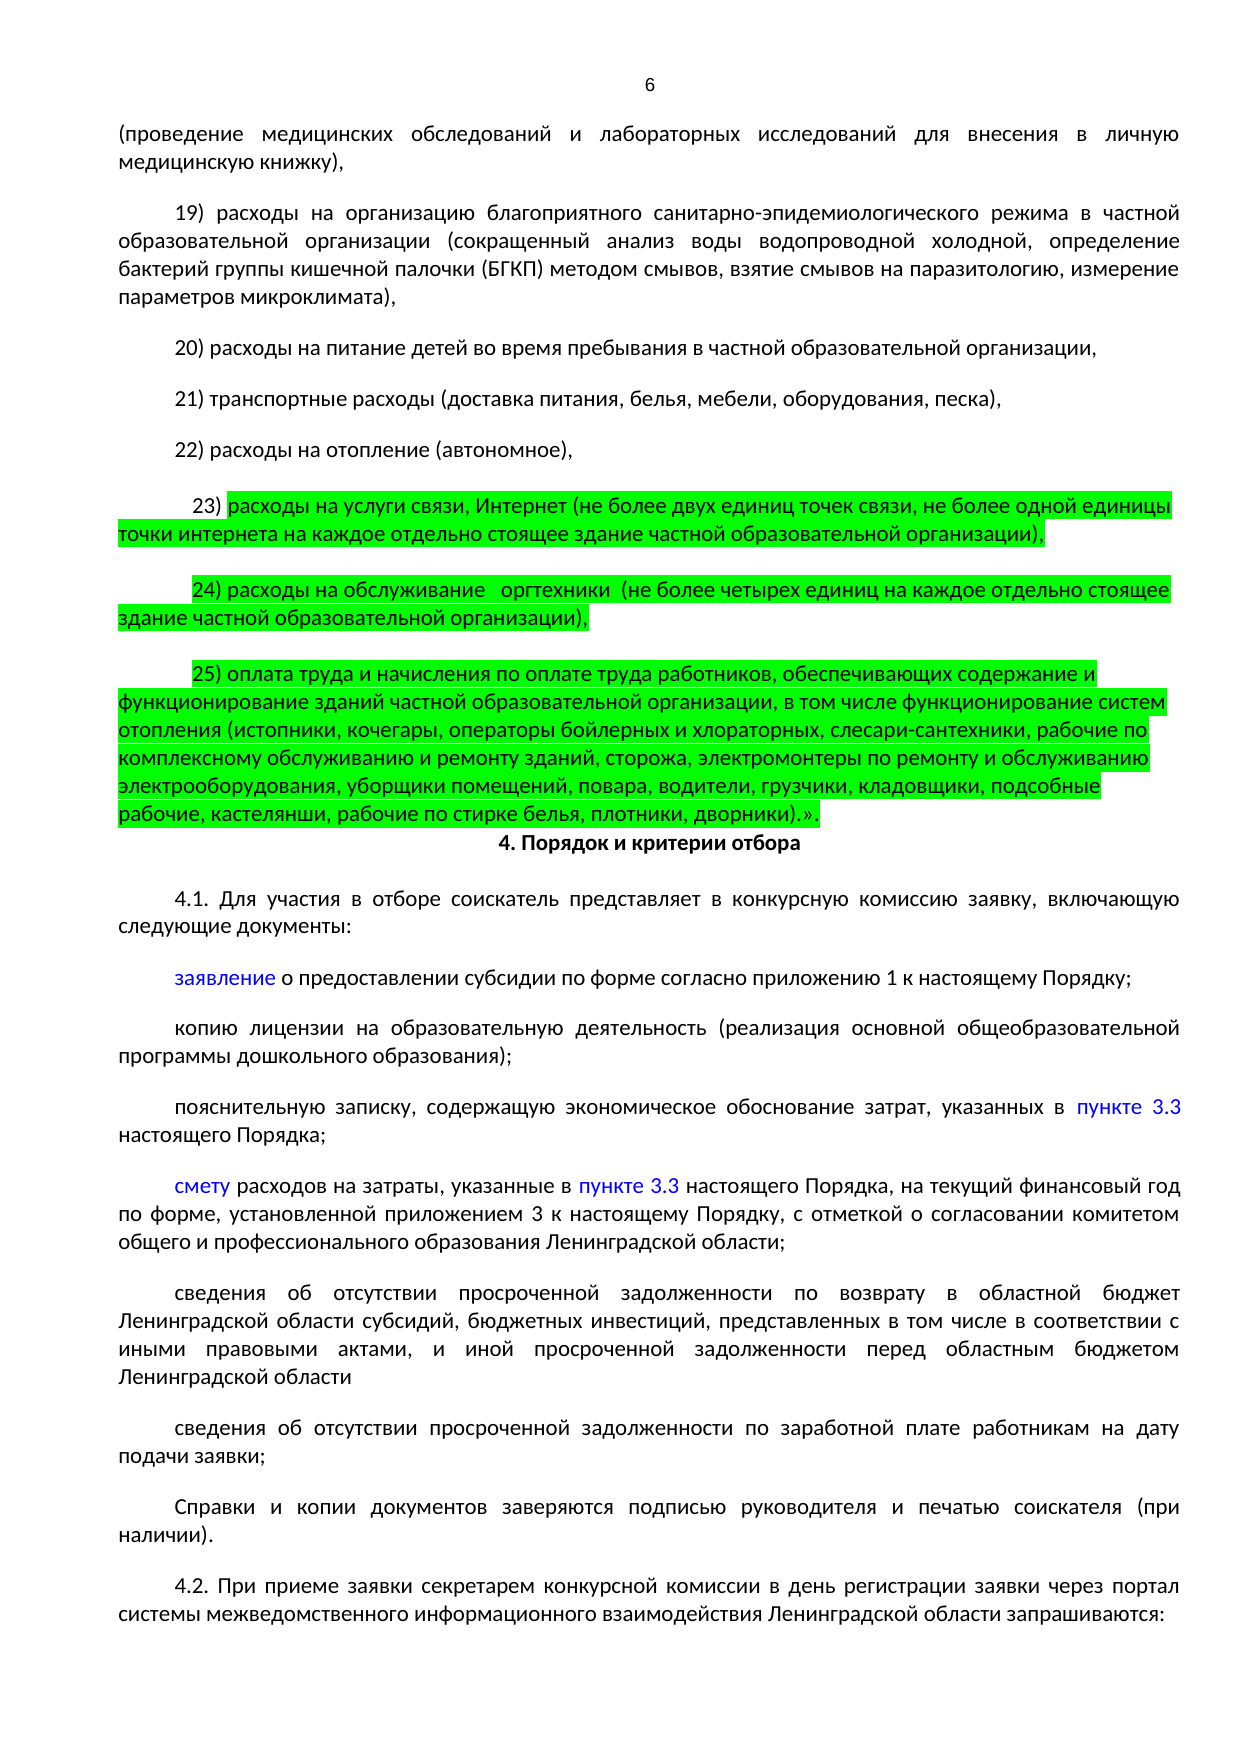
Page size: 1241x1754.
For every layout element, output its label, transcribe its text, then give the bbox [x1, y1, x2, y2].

text сведения об отсутствии просроченной задолженности по заработной плате работникам на дату подачи заявки; [118, 1413, 1181, 1469]
text копию лицензии на образовательную деятельность (реализация основной общеобразовательной программы дошкольного образования); [118, 1013, 1181, 1069]
text Справки и копии документов заверяются подписью руководителя и печатью соискателя (при наличии). [118, 1492, 1181, 1548]
text 19) расходы на организацию благоприятного санитарно-эпидемиологического режима в частной образовательной организации (сокращенный анализ воды водопроводной холодной, определение бактерий группы кишечной палочки (БГКП) методом смывов, взятие смывов на паразитологию, измерение параметров микроклимата), [118, 198, 1181, 311]
text 21) транспортные расходы (доставка питания, белья, мебели, оборудования, песка), [118, 384, 1181, 412]
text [118, 119, 1181, 176]
text 4.2. При приеме заявки секретарем конкурсной комиссии в день регистрации заявки через портал системы межведомственного информационного взаимодействия Ленинградской области запрашиваются: [118, 1571, 1181, 1627]
text пояснительную записку, содержащую экономическое обоснование затрат, указанных в пункте 3.3 настоящего Порядка; [118, 1092, 1181, 1148]
text 22) расходы на отопление (автономное), [118, 435, 1181, 463]
text смету расходов на затраты, указанные в пункте 3.3 настоящего Порядка, на текущий финансовый год по форме, установленной приложением 3 к настоящему Порядку, с отметкой о согласовании комитетом общего и профессионального образования Ленинградской области; [118, 1171, 1181, 1256]
text заявление о предоставлении субсидии по форме согласно приложению 1 к настоящему Порядку; [118, 963, 1181, 991]
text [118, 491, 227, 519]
text 4.1. Для участия в отборе соискатель представляет в конкурсную комиссию заявку, включающую следующие документы: [118, 884, 1181, 940]
title 4. Порядок и критерии отбора [118, 828, 1181, 856]
text 25) оплата труда и начисления по оплате труда работников, обеспечивающих содержание и функционирование зданий частной образовательной организации, в том числе функционирование систем отопления (истопники, кочегары, операторы бойлерных и хлораторных, слесари-сантехники, рабочие по комплексному обслуживанию и ремонту зданий, сторожа, электромонтеры по ремонту и обслуживанию электрооборудования, уборщики помещений, повара, водители, грузчики, кладовщики, подсобные рабочие, кастелянши, рабочие по стирке белья, плотники, дворники).». [118, 659, 1181, 828]
text 20) расходы на питание детей во время пребывания в частной образовательной организации, [118, 333, 1181, 361]
text сведения об отсутствии просроченной задолженности по возврату в областной бюджет Ленинградской области субсидий, бюджетных инвестиций, представленных в том числе в соответствии с иными правовыми актами, и иной просроченной задолженности перед областным бюджетом Ленинградской области [118, 1278, 1181, 1391]
text 24) расходы на обслуживание оргтехники (не более четырех единиц на каждое отдельно стоящее здание частной образовательной организации), [118, 575, 1181, 631]
